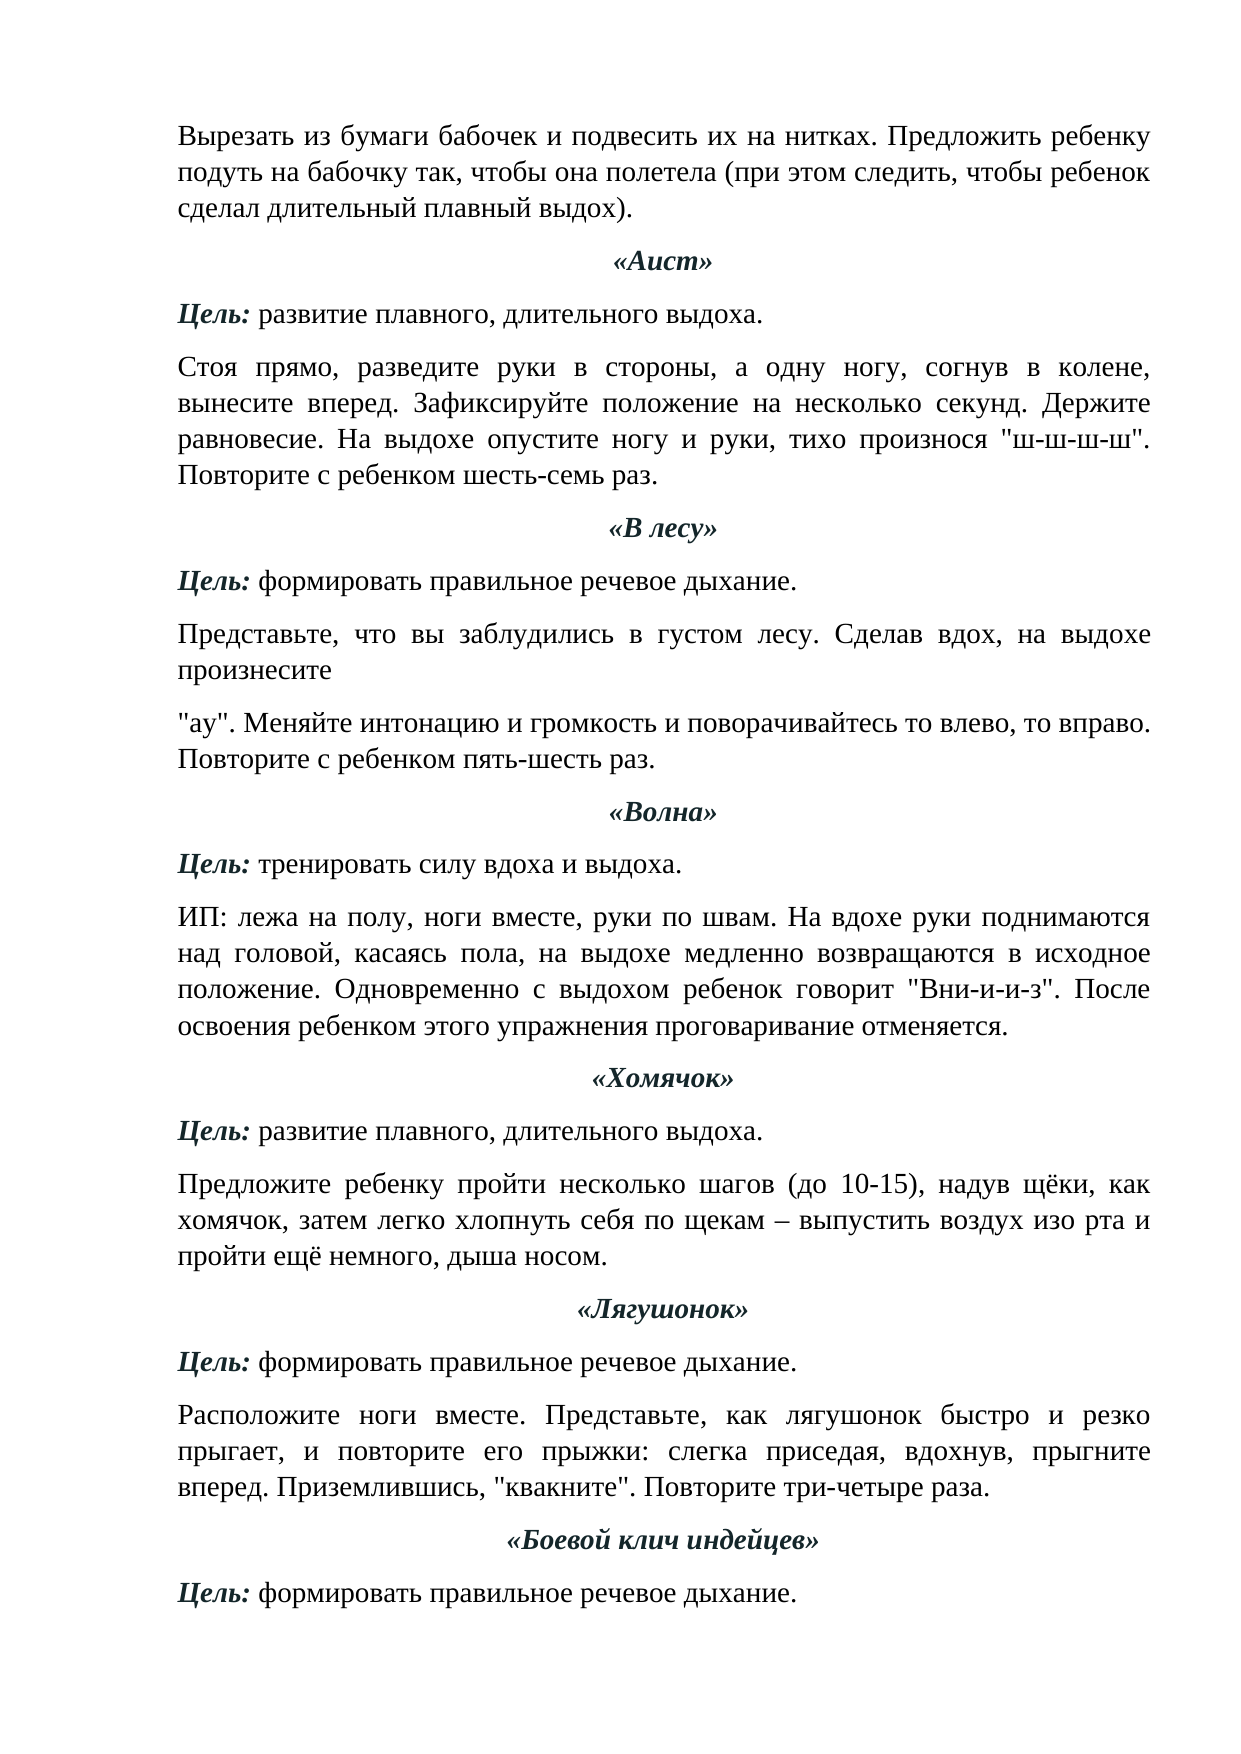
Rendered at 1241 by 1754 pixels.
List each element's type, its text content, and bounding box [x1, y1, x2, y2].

text Расположите ноги вместе. Представьте, как лягушонок быстро и резко прыгает, и повторите его прыжки: слегка приседая, вдохнув, прыгните вперед. Приземлившись, "квакните". Повторите три-четыре раза. [177, 1397, 1152, 1503]
text «Боевой клич индейцев» [177, 1522, 1152, 1556]
text Цель: формировать правильное речевое дыхание. [177, 1344, 1152, 1378]
text ИП: лежа на полу, ноги вместе, руки по швам. На вдохе руки поднимаются над головой, касаясь пола, на выдохе медленно возвращаются в исходное положение. Одновременно с выдохом ребенок говорит "Вни-и-и-з". После освоения ребенком этого упражнения проговаривание отменяется. [177, 899, 1152, 1041]
text «Волна» [177, 794, 1152, 827]
text «В лесу» [177, 510, 1152, 544]
text Предложите ребенку пройти несколько шагов (до 10-15), надув щёки, как хомячок, затем легко хлопнуть себя по щекам – выпустить воздух изо рта и пройти ещё немного, дыша носом. [177, 1166, 1152, 1272]
text «Аист» [177, 243, 1152, 277]
text Стоя прямо, разведите руки в стороны, а одну ногу, согнув в колене, вынесите вперед. Зафиксируйте положение на несколько секунд. Держите равновесие. На выдохе опустите ногу и руки, тихо произнося "ш-ш-ш-ш". Повторите с ребенком шесть-семь раз. [177, 349, 1152, 491]
text Представьте, что вы заблудились в густом лесу. Сделав вдох, на выдохе произнесите [177, 616, 1152, 685]
text Цель: формировать правильное речевое дыхание. [177, 563, 1152, 596]
text Цель: тренировать силу вдоха и выдоха. [177, 846, 1152, 880]
text Цель: развитие плавного, длительного выдоха. [177, 1113, 1152, 1147]
text Цель: формировать правильное речевое дыхание. [177, 1575, 1152, 1608]
text Вырезать из бумаги бабочек и подвесить их на нитках. Предложить ребенку подуть на бабочку так, чтобы она полетела (при этом следить, чтобы ребенок сделал длительный плавный выдох). [177, 118, 1152, 224]
text «Лягушонок» [177, 1291, 1152, 1325]
text «Хомячок» [177, 1061, 1152, 1094]
text "ау". Меняйте интонацию и громкость и поворачивайтесь то влево, то вправо. Повторите с ребенком пять-шесть раз. [177, 705, 1152, 774]
text Цель: развитие плавного, длительного выдоха. [177, 296, 1152, 329]
